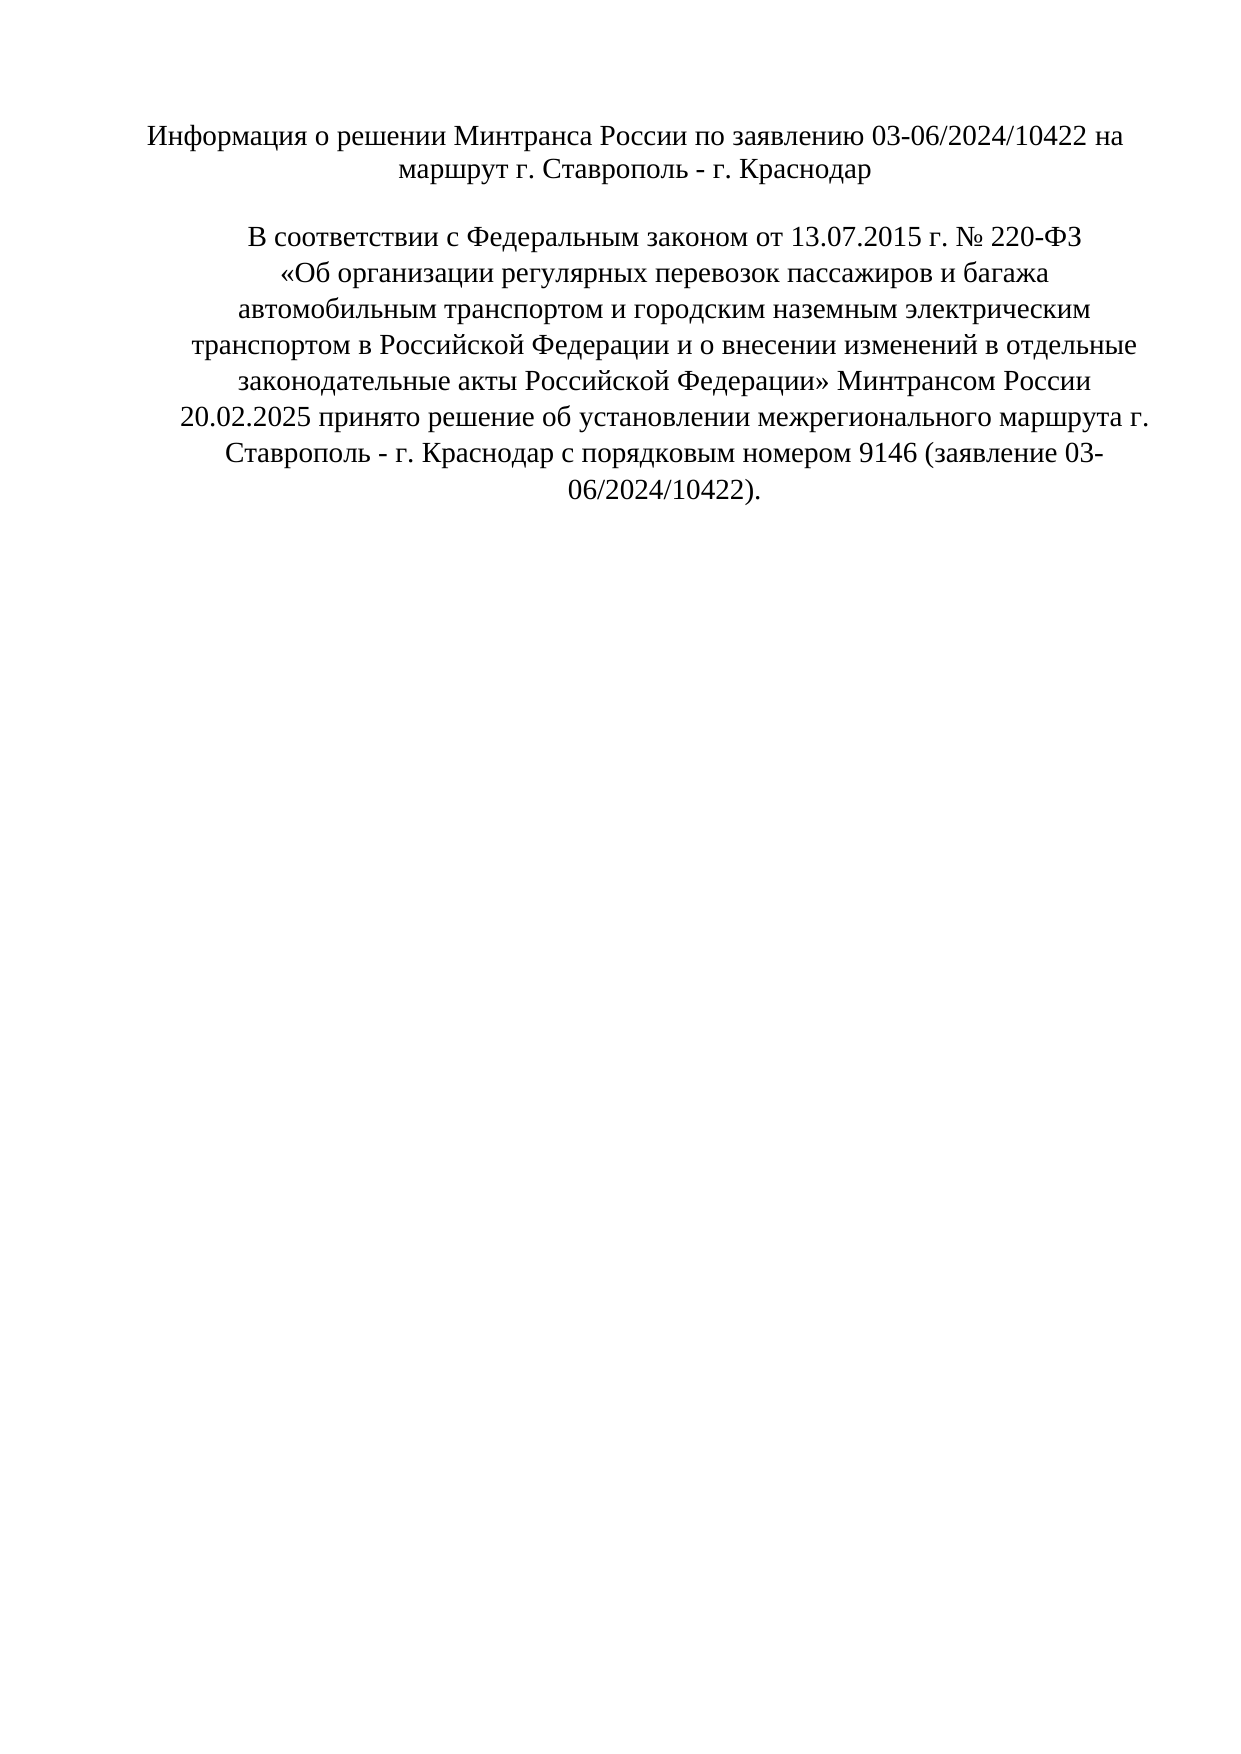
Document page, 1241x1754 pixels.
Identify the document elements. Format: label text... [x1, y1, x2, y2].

text Информация о решении Минтранса России по заявлению 03-06/2024/10422 на маршрут г. Ставрополь - г. Краснодар [118, 118, 1152, 185]
text В соответствии с Федеральным законом от 13.07.2015 г. № 220-ФЗ «Об организации регулярных перевозок пассажиров и багажа автомобильным транспортом и городским наземным электрическим транспортом в Российской Федерации и о внесении изменений в отдельные законодательные акты Российской Федерации» Минтрансом России 20.02.2025 принято решение об установлении межрегионального маршрута г. Ставрополь - г. Краснодар с порядковым номером 9146 (заявление 03-06/2024/10422). [177, 219, 1152, 505]
